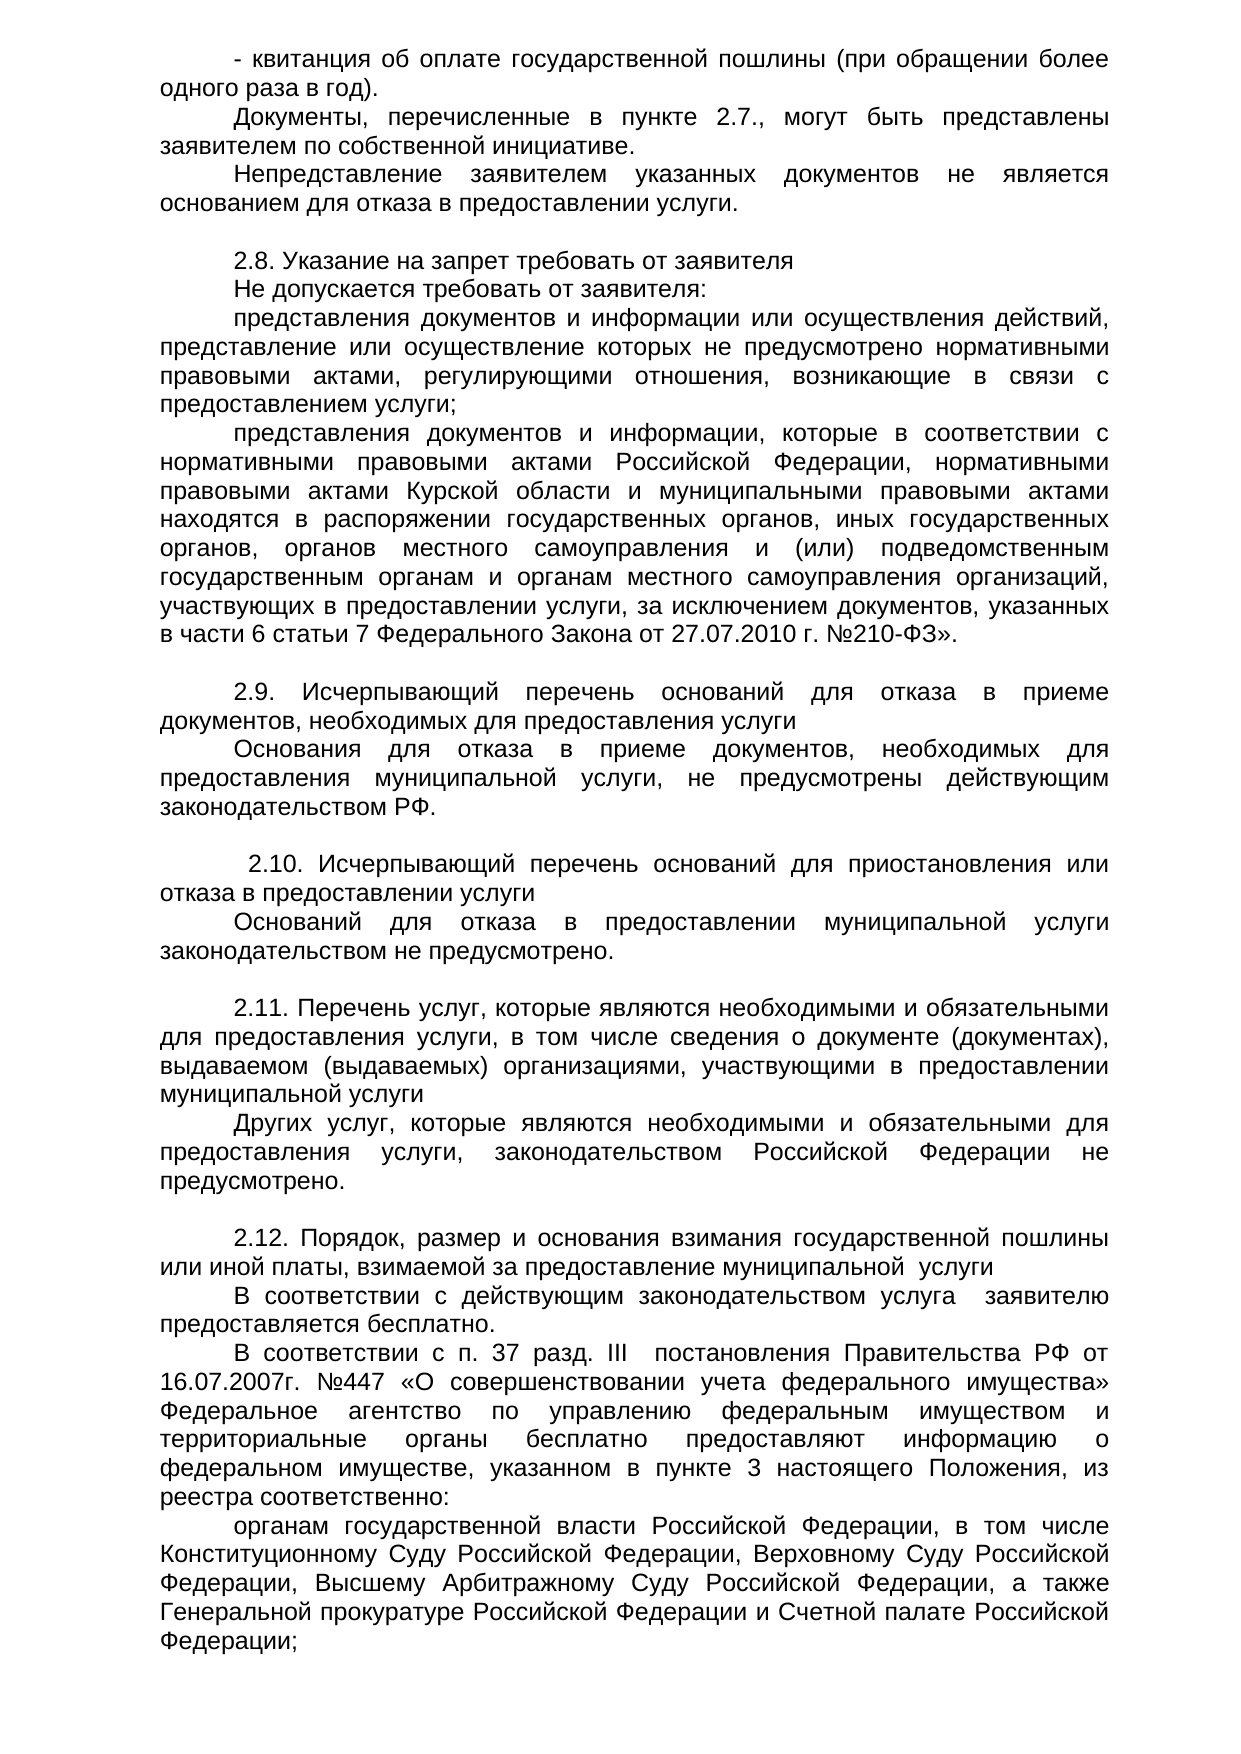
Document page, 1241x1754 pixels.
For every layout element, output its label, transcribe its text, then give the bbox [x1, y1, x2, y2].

text Других услуг, которые являются необходимыми и обязательными для предоставления услуги, законодательством Российской Федерации не предусмотрено. [159, 1108, 1110, 1194]
text представления документов и информации, которые в соответствии с нормативными правовыми актами Российской Федерации, нормативными правовыми актами Курской области и муниципальными правовыми актами находятся в распоряжении государственных органов, иных государственных органов, органов местного самоуправления и (или) подведомственным государственным органам и органам местного самоуправления организаций, участвующих в предоставлении услуги, за исключением документов, указанных в части 6 статьи 7 Федерального Закона от 27.07.2010 г. №210-ФЗ». [159, 418, 1110, 648]
text 2.12. Порядок, размер и основания взимания государственной пошлины или иной платы, взимаемой за предоставление муниципальной услуги [159, 1223, 1110, 1281]
text В соответствии с действующим законодательством услуга заявителю предоставляется бесплатно. [159, 1281, 1110, 1338]
text В соответствии с п. 37 разд. III постановления Правительства РФ от 16.07.2007г. №447 «О совершенствовании учета федерального имущества» Федеральное агентство по управлению федеральным имуществом и территориальные органы бесплатно предоставляют информацию о федеральном имуществе, указанном в пункте 3 настоящего Положения, из реестра соответственно: [159, 1338, 1110, 1511]
text 2.10. Исчерпывающий перечень оснований для приостановления или отказа в предоставлении услуги [159, 849, 1110, 907]
text Документы, перечисленные в пункте 2.7., могут быть представлены заявителем по собственной инициативе. [159, 102, 1110, 159]
text органам государственной власти Российской Федерации, в том числе Конституционному Суду Российской Федерации, Верховному Суду Российской Федерации, Высшему Арбитражному Суду Российской Федерации, а также Генеральной прокуратуре Российской Федерации и Счетной палате Российской Федерации; [159, 1511, 1110, 1654]
text - квитанция об оплате государственной пошлины (при обращении более одного раза в год). [159, 44, 1110, 102]
text 2.11. Перечень услуг, которые являются необходимыми и обязательными для предоставления услуги, в том числе сведения о документе (документах), выдаваемом (выдаваемых) организациями, участвующими в предоставлении муниципальной услуги [159, 993, 1110, 1108]
text Непредставление заявителем указанных документов не является основанием для отказа в предоставлении услуги. [159, 159, 1110, 217]
text Оснований для отказа в предоставлении муниципальной услуги законодательством не предусмотрено. [159, 907, 1110, 964]
text представления документов и информации или осуществления действий, представление или осуществление которых не предусмотрено нормативными правовыми актами, регулирующими отношения, возникающие в связи с предоставлением услуги; [159, 303, 1110, 418]
text 2.9. Исчерпывающий перечень оснований для отказа в приеме документов, необходимых для предоставления услуги [159, 677, 1110, 734]
text Основания для отказа в приеме документов, необходимых для предоставления муниципальной услуги, не предусмотрены действующим законодательством РФ. [159, 734, 1110, 821]
text 2.8. Указание на запрет требовать от заявителя [159, 246, 1110, 274]
text Не допускается требовать от заявителя: [159, 274, 1110, 303]
